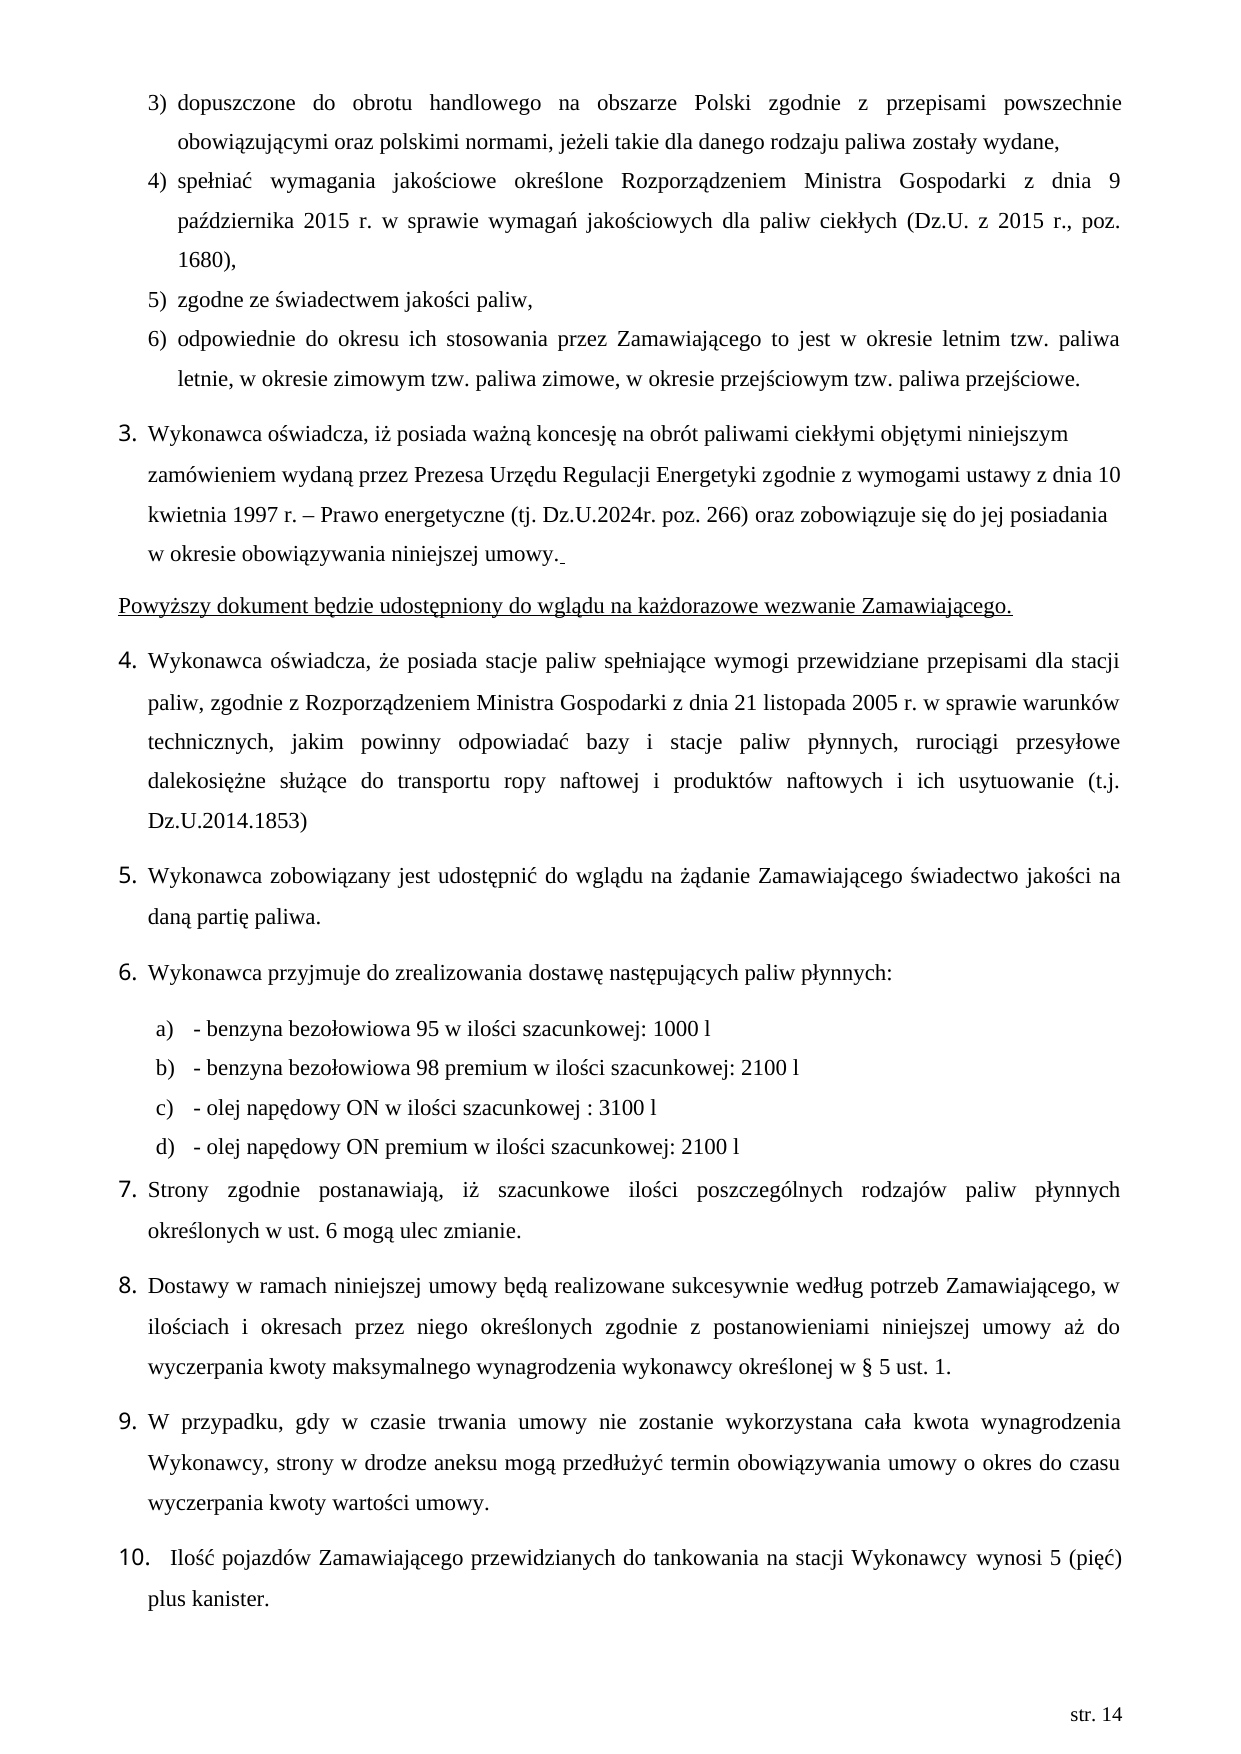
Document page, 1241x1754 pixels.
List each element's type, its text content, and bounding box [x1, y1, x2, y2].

list - benzyna bezołowiowa 95 w ilości szacunkowej: 1000 l [156, 1015, 1122, 1041]
text Powyższy dokument będzie udostępniony do wglądu na każdorazowe wezwanie Zamawiającego. [118, 592, 1122, 619]
list spełniać wymagania jakościowe określone Rozporządzeniem Ministra Gospodarki z dnia 9 października 2015 r. w sprawie wymagań jakościowych dla paliw ciekłych (Dz.U. z 2015 r., poz. 1680), [148, 168, 1122, 273]
list dopuszczone do obrotu handlowego na obszarze Polski zgodnie z przepisami powszechnie obowiązującymi oraz polskimi normami, jeżeli takie dla danego rodzaju paliwa zostały wydane, [148, 89, 1122, 154]
list Ilość pojazdów Zamawiającego przewidzianych do tankowania na stacji Wykonawcy wynosi 5 (pięć) plus kanister. [118, 1541, 1122, 1611]
list Wykonawca zobowiązany jest udostępnić do wglądu na żądanie Zamawiającego świadectwo jakości na daną partię paliwa. [118, 859, 1122, 930]
list Dostawy w ramach niniejszej umowy będą realizowane sukcesywnie według potrzeb Zamawiającego, w ilościach i okresach przez niego określonych zgodnie z postanowieniami niniejszej umowy aż do wyczerpania kwoty maksymalnego wynagrodzenia wykonawcy określonej w § 5 ust. 1. [118, 1269, 1122, 1379]
list Strony zgodnie postanawiają, iż szacunkowe ilości poszczególnych rodzajów paliw płynnych określonych w ust. 6 mogą ulec zmianie. [118, 1173, 1122, 1243]
list odpowiednie do okresu ich stosowania przez Zamawiającego to jest w okresie letnim tzw. paliwa letnie, w okresie zimowym tzw. paliwa zimowe, w okresie przejściowym tzw. paliwa przejściowe. [148, 326, 1122, 391]
list W przypadku, gdy w czasie trwania umowy nie zostanie wykorzystana cała kwota wynagrodzenia Wykonawcy, strony w drodze aneksu mogą przedłużyć termin obowiązywania umowy o okres do czasu wyczerpania kwoty wartości umowy. [118, 1405, 1122, 1515]
list Wykonawca oświadcza, iż posiada ważną koncesję na obrót paliwami ciekłymi objętymi niniejszym zamówieniem wydaną przez Prezesa Urzędu Regulacji Energetyki zgodnie z wymogami ustawy z dnia 10 kwietnia 1997 r. – Prawo energetyczne (tj. Dz.U.2024r. poz. 266) oraz zobowiązuje się do jej posiadania w okresie obowiązywania niniejszej umowy. [118, 417, 1122, 567]
list - olej napędowy ON w ilości szacunkowej : 3100 l [156, 1094, 1122, 1120]
list - benzyna bezołowiowa 98 premium w ilości szacunkowej: 2100 l [156, 1054, 1122, 1081]
list Wykonawca oświadcza, że posiada stacje paliw spełniające wymogi przewidziane przepisami dla stacji paliw, zgodnie z Rozporządzeniem Ministra Gospodarki z dnia 21 listopada 2005 r. w sprawie warunków technicznych, jakim powinny odpowiadać bazy i stacje paliw płynnych, rurociągi przesyłowe dalekosiężne służące do transportu ropy naftowej i produktów naftowych i ich usytuowanie (t.j. Dz.U.2014.1853) [118, 644, 1122, 833]
list - olej napędowy ON premium w ilości szacunkowej: 2100 l [156, 1133, 1122, 1159]
list zgodne ze świadectwem jakości paliw, [148, 286, 1122, 312]
list Wykonawca przyjmuje do zrealizowania dostawę następujących paliw płynnych: [118, 955, 1122, 987]
